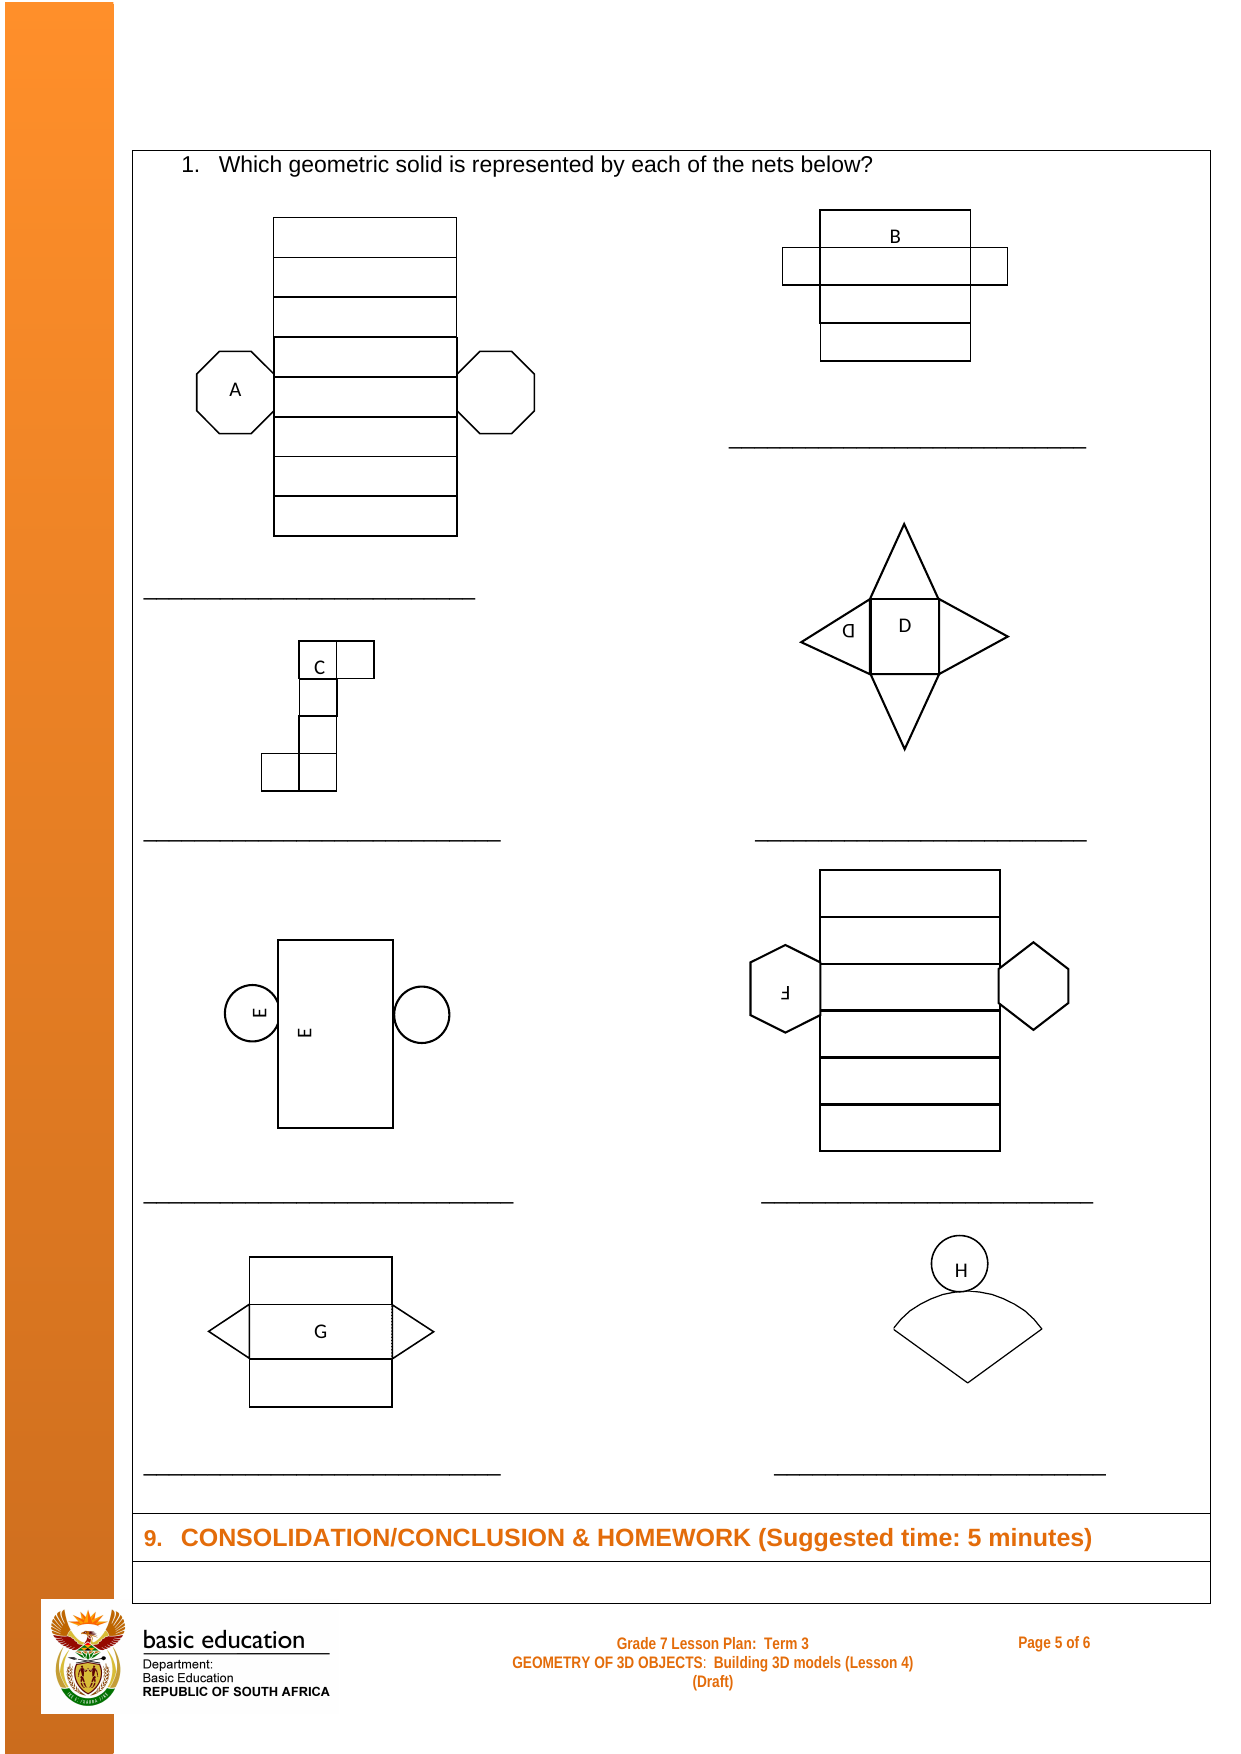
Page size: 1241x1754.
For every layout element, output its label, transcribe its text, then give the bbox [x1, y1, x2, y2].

table_cell Which geometric solid is represented by each of the nets below? ____________________________ __________________________ ____________________________ __________________________ _____________________________ __________________________ ____________________________ __________________________ [133, 151, 1210, 1513]
table_cell CONSOLIDATION/CONCLUSION & HOMEWORK (Suggested time: 5 minutes) [133, 1514, 1210, 1561]
picture [41, 1599, 339, 1714]
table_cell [133, 1562, 1210, 1603]
